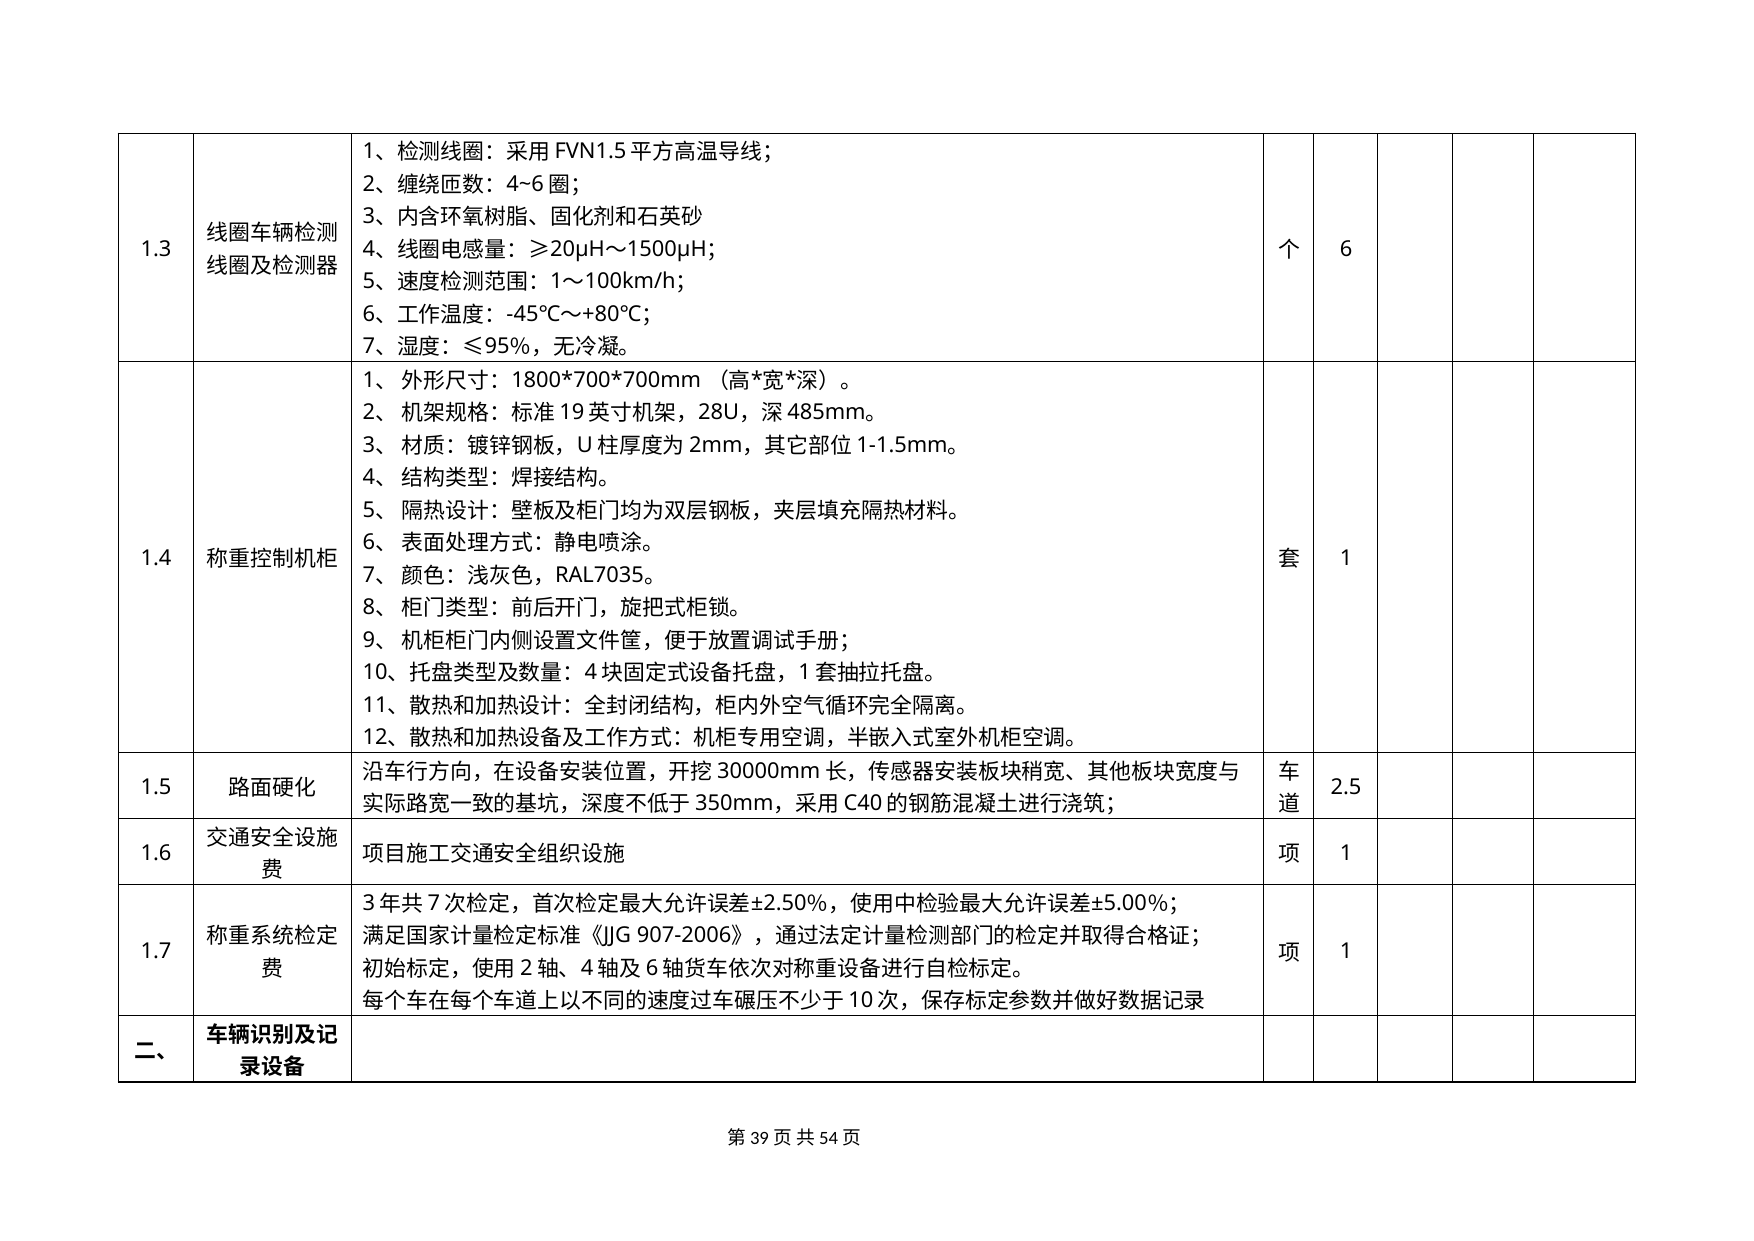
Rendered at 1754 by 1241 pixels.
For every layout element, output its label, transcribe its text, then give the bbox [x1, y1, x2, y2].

table_cell [1534, 753, 1635, 818]
table_cell [1453, 885, 1533, 1015]
table_cell 沿车行方向，在设备安装位置，开挖30000mm长，传感器安装板块稍宽、其他板块宽度与实际路宽一致的基坑，深度不低于350mm，采用C40的钢筋混凝土进行浇筑； [352, 753, 1263, 818]
table_cell [1453, 362, 1533, 752]
table_cell 路面硬化 [194, 753, 351, 818]
table_cell [1378, 885, 1452, 1015]
table_cell [1534, 819, 1635, 884]
table_cell 1.4 [119, 362, 193, 752]
table_cell [1264, 1016, 1313, 1081]
table_cell 1.7 [119, 885, 193, 1015]
table_cell 个 [1264, 134, 1313, 361]
table_cell 车道 [1264, 753, 1313, 818]
table_cell 1.3 [119, 134, 193, 361]
table_cell [1378, 134, 1452, 361]
table_cell [1534, 1016, 1635, 1081]
table_cell [1453, 1016, 1533, 1081]
table_cell 项 [1264, 885, 1313, 1015]
table_cell 称重控制机柜 [194, 362, 351, 752]
table_cell [1534, 362, 1635, 752]
table_cell [1378, 362, 1452, 752]
table_cell 线圈车辆检测线圈及检测器 [194, 134, 351, 361]
table_cell 1.5 [119, 753, 193, 818]
table_cell [1378, 819, 1452, 884]
table_cell 交通安全设施费 [194, 819, 351, 884]
table_cell 称重系统检定费 [194, 885, 351, 1015]
table_cell [1534, 134, 1635, 361]
table_cell 1、 外形尺寸：1800*700*700mm （高*宽*深）。 2、 机架规格：标准19英寸机架，28U，深485mm。 3、 材质：镀锌钢板，U柱厚度为2mm，其它部位1-1.5mm。 4、 结构类型：焊接结构。 5、 隔热设计：壁板及柜门均为双层钢板，夹层填充隔热材料。 6、 表面处理方式：静电喷涂。 7、 颜色：浅灰色，RAL7035。 8、 柜门类型：前后开门，旋把式柜锁。 9、 机柜柜门内侧设置文件筐，便于放置调试手册； 10、托盘类型及数量：4块固定式设备托盘，1套抽拉托盘。 11、散热和加热设计：全封闭结构，柜内外空气循环完全隔离。 12、散热和加热设备及工作方式：机柜专用空调，半嵌入式室外机柜空调。 [352, 362, 1263, 752]
table_cell 1 [1314, 362, 1377, 752]
table_cell [1378, 1016, 1452, 1081]
table_cell 车辆识别及记录设备 [194, 1016, 351, 1081]
table_cell 1、检测线圈：采用FVN1.5平方高温导线； 2、缠绕匝数：4~6圈； 3、内含环氧树脂、固化剂和石英砂 4、线圈电感量：≥20μH～1500μH； 5、速度检测范围：1～100km/h； 6、工作温度：-45℃～+80℃； 7、湿度：≤95％，无冷凝。 [352, 134, 1263, 361]
table_cell [1378, 753, 1452, 818]
table_cell [1453, 134, 1533, 361]
table_cell 项目施工交通安全组织设施 [352, 819, 1263, 884]
table_cell 1.6 [119, 819, 193, 884]
table_cell 3年共7次检定，首次检定最大允许误差±2.50％，使用中检验最大允许误差±5.00％； 满足国家计量检定标准《JJG 907-2006》，通过法定计量检测部门的检定并取得合格证； 初始标定，使用2轴、4轴及6轴货车依次对称重设备进行自检标定。 每个车在每个车道上以不同的速度过车碾压不少于10次，保存标定参数并做好数据记录 [352, 885, 1263, 1015]
table_cell [1453, 819, 1533, 884]
table_cell 1 [1314, 819, 1377, 884]
table_cell 套 [1264, 362, 1313, 752]
table_cell 2.5 [1314, 753, 1377, 818]
table_cell 1 [1314, 885, 1377, 1015]
table_cell [1453, 753, 1533, 818]
table_cell 6 [1314, 134, 1377, 361]
table_cell [1534, 885, 1635, 1015]
table_cell [352, 1016, 1263, 1081]
table_cell 二、 [119, 1016, 193, 1081]
table_cell [1314, 1016, 1377, 1081]
table_cell 项 [1264, 819, 1313, 884]
